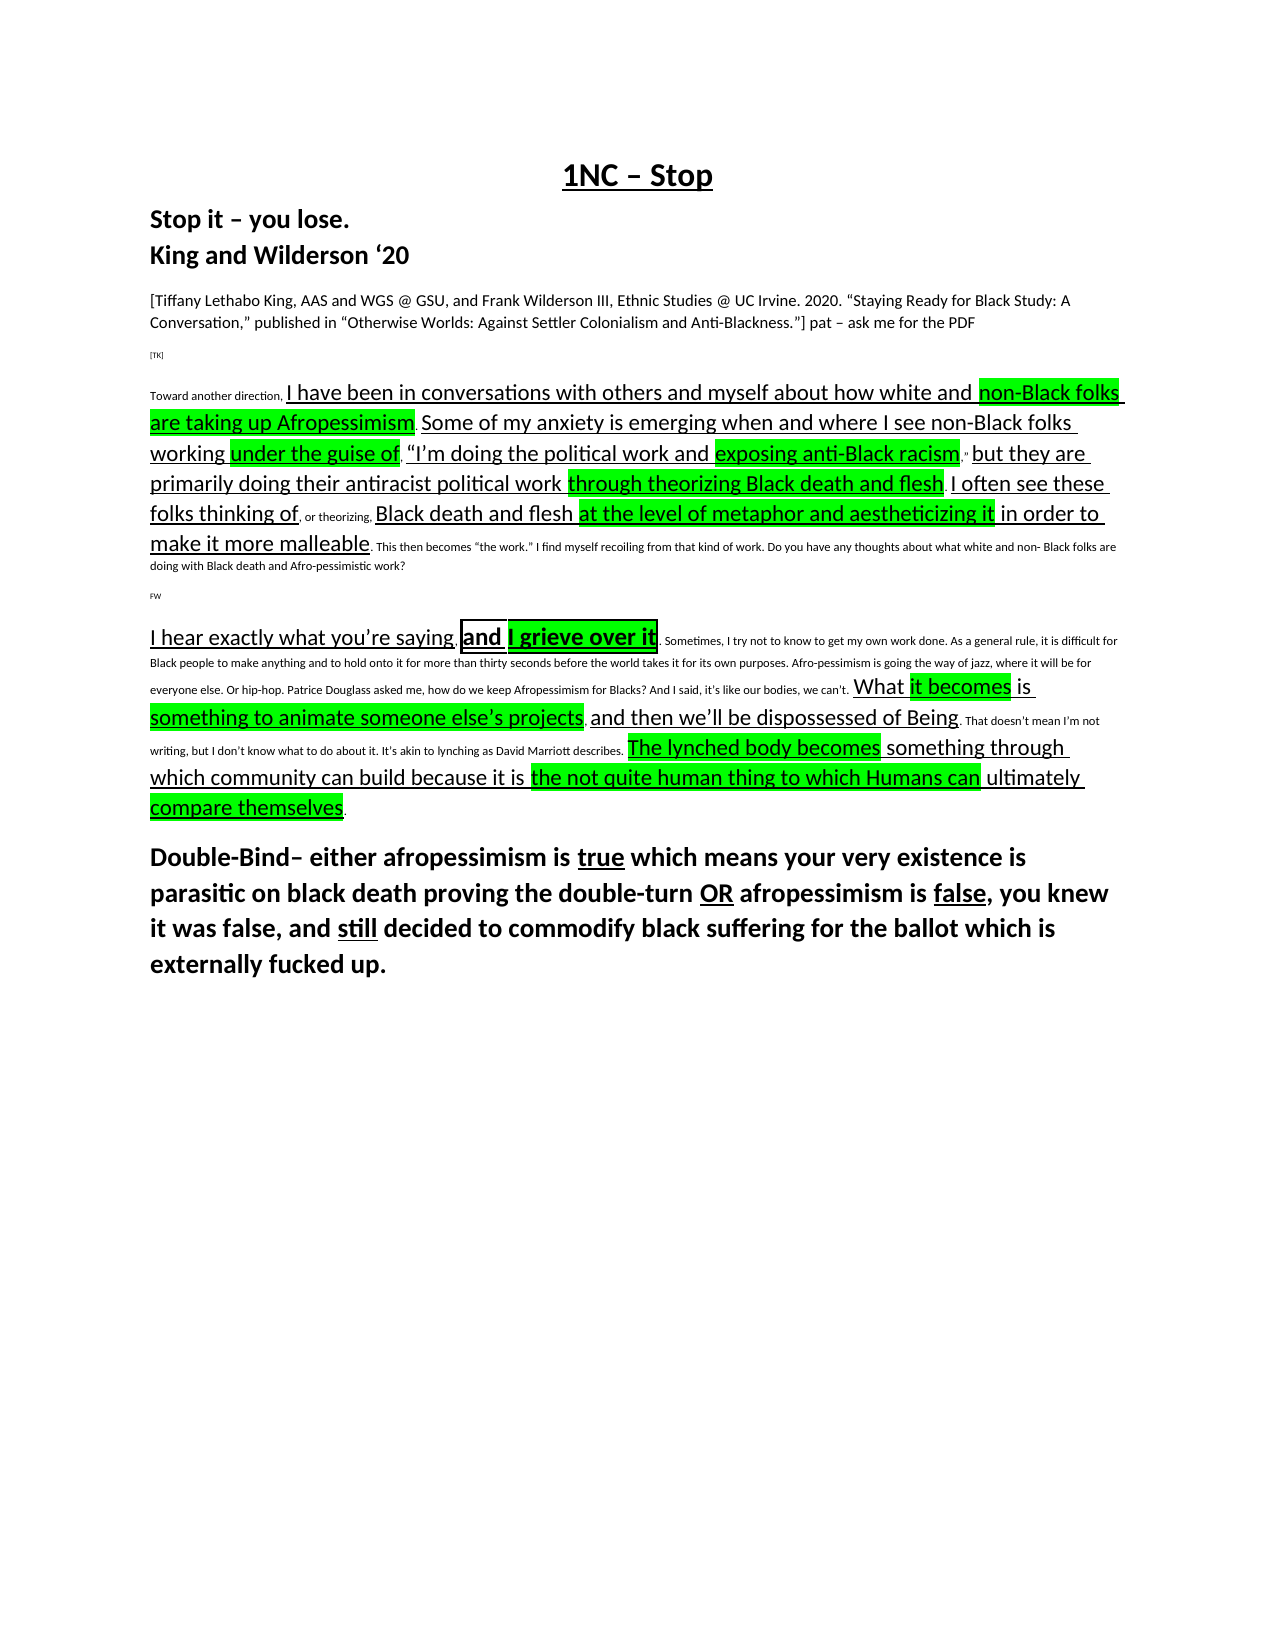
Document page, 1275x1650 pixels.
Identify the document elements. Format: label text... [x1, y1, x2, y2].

text [Tiffany Lethabo King, AAS and WGS @ GSU, and Frank Wilderson III, Ethnic Studies @ UC Irvine. 2020. “Staying Ready for Black Study: A Conversation,” published in “Otherwise Worlds: Against Settler Colonialism and Anti-Blackness.”] pat – ask me for the PDF [150, 290, 1125, 332]
subtitle 1NC – Stop [150, 154, 1125, 195]
text I hear exactly what you’re saying, and I grieve over it. Sometimes, I try not to know to get my own work done. As a general rule, it is difficult for Black people to make anything and to hold onto it for more than thirty seconds before the world takes it for its own purposes. Afro-pessimism is going the way of jazz, where it will be for everyone else. Or hip-hop. Patrice Douglass asked me, how do we keep Afropessimism for Blacks? And I said, it’s like our bodies, we can’t. What it becomes is something to animate someone else’s projects, and then we’ll be dispossessed of Being. That doesn’t mean I’m not writing, but I don’t know what to do about it. It’s akin to lynching as David Marriott describes. The lynched body becomes something through which community can build because it is the not quite human thing to which Humans can ultimately compare themselves. [150, 619, 1125, 821]
subtitle Stop it – you lose. [150, 202, 1125, 235]
subtitle Double-Bind– either afropessimism is true which means your very existence is parasitic on black death proving the double-turn OR afropessimism is false, you knew it was false, and still decided to commodify black suffering for the ballot which is externally fucked up. [150, 840, 1125, 980]
text King and Wilderson ‘20 [150, 238, 1125, 271]
text Toward another direction, I have been in conversations with others and myself about how white and non-Black folks are taking up Afropessimism. Some of my anxiety is emerging when and where I see non-Black folks working under the guise of, “I’m doing the political work and exposing anti-Black racism,” but they are primarily doing their antiracist political work through theorizing Black death and flesh. I often see these folks thinking of, or theorizing, Black death and flesh at the level of metaphor and aestheticizing it in order to make it more malleable. This then becomes “the work.” I find myself recoiling from that kind of work. Do you have any thoughts about what white and non- Black folks are doing with Black death and Afro-pessimistic work? [150, 378, 1125, 574]
